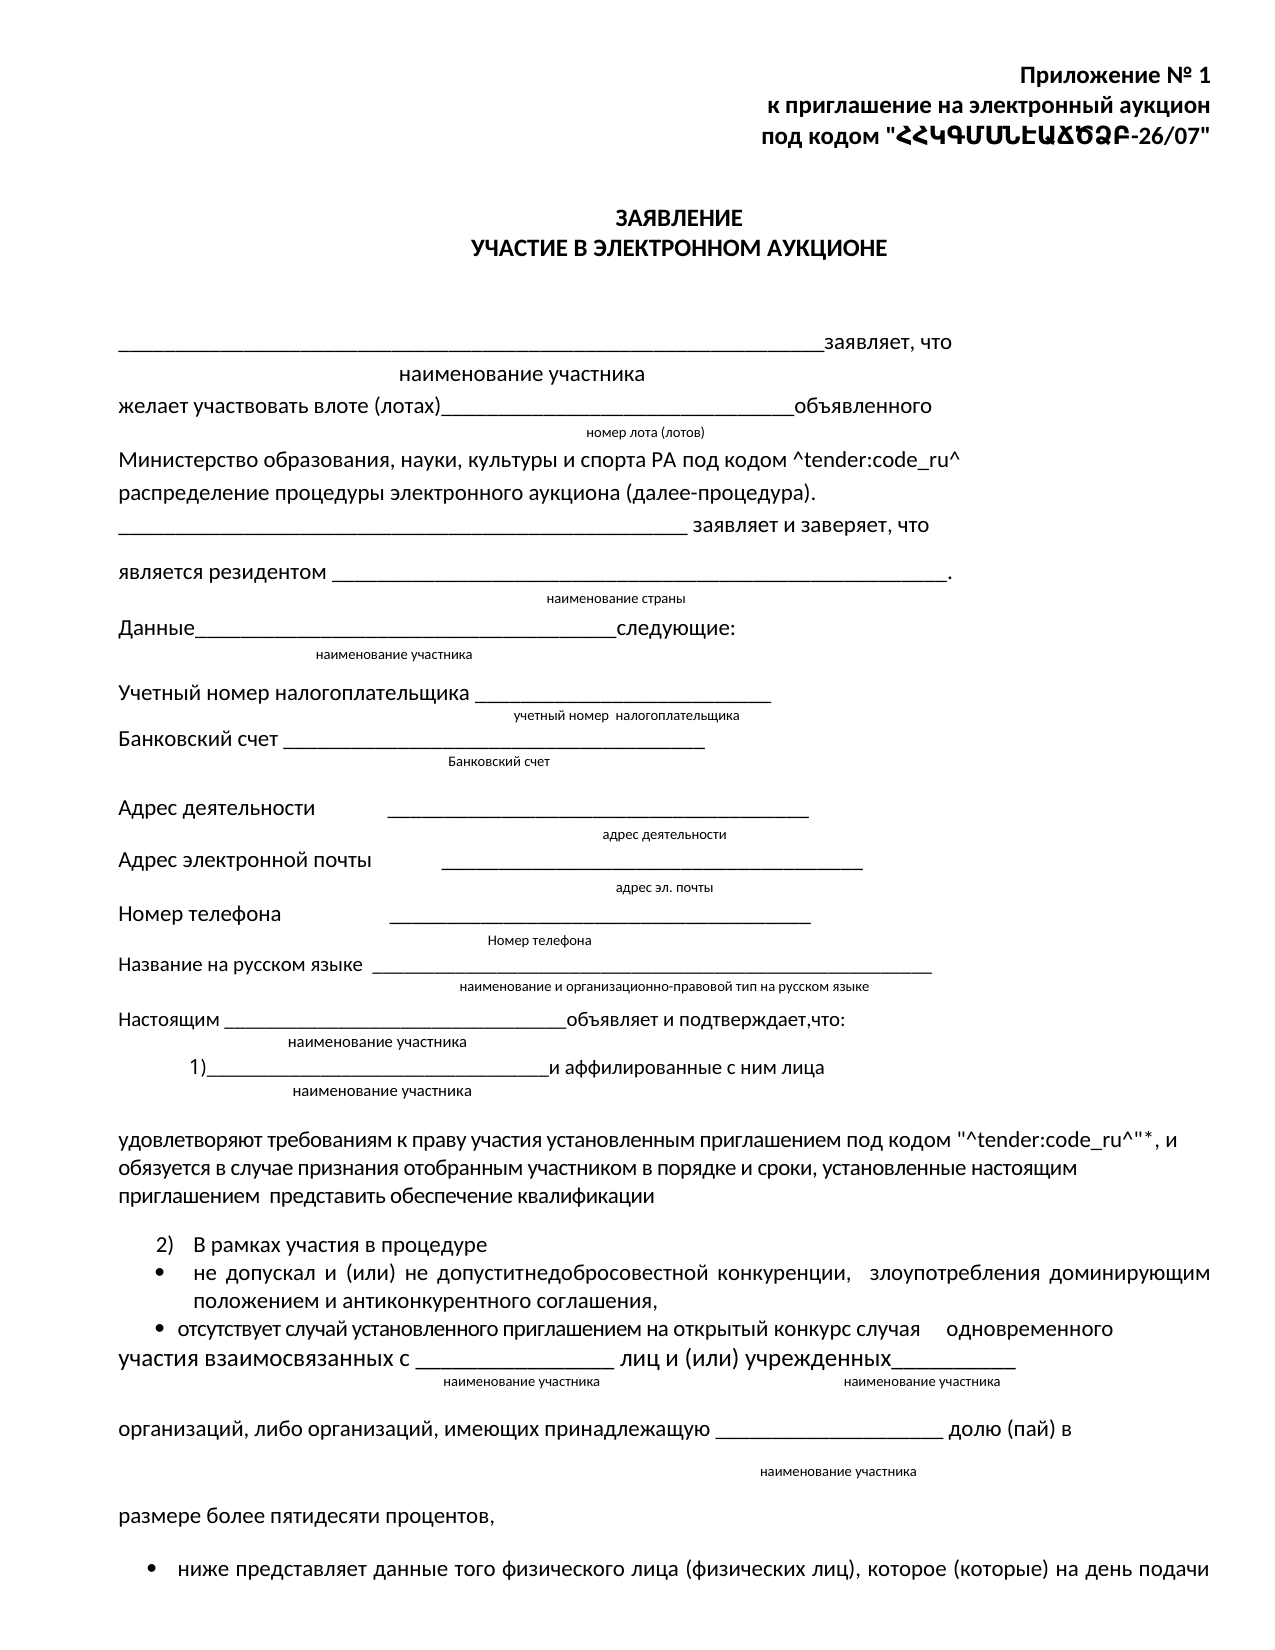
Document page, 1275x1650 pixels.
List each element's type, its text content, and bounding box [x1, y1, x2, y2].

text размере более пятидесяти процентов, [118, 1501, 1211, 1529]
text Название на русском языке ______________________________________________________ [118, 951, 1211, 977]
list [148, 1554, 1211, 1582]
text 1)_________________________________и аффилированные с ним лица [118, 1052, 1211, 1080]
text желает участвовать влоте (лотах)_______________________________объявленного [118, 391, 1211, 419]
text распределение процедуры электронного аукциона (далее-процедура). [118, 478, 1211, 506]
text ЗАЯВЛЕНИЕ [148, 202, 1211, 232]
text __________________________________________________ заявляет и заверяет, что [118, 510, 1211, 538]
text УЧАСТИЕ В ЭЛЕКТРОННОМ АУКЦИОНЕ [148, 232, 1211, 263]
text учетный номер налогоплательщика [118, 706, 1211, 724]
text наименование участника [399, 359, 1211, 387]
text Учетный номер налогоплательщика __________________________ [118, 678, 1211, 706]
text адрес деятельности [118, 825, 1211, 843]
text наименование участника [118, 1080, 1211, 1101]
list не допускал и (или) не допуститнедобросовестной конкуренции, злоупотребления доминирующим положением и антиконкурентного соглашения, [156, 1258, 1211, 1314]
text Номер телефона [487, 931, 1211, 949]
text ______________________________________________________________заявляет, что [118, 327, 1211, 355]
text наименование участника наименование участника [443, 1372, 1211, 1390]
text является резидентом ______________________________________________________. [118, 557, 1211, 585]
text Приложение № 1 [118, 59, 1211, 89]
list В рамках участия в процедуре [156, 1230, 1211, 1258]
text номер лота (лотов) [576, 423, 1211, 441]
text Адрес деятельности _____________________________________ [118, 793, 1211, 821]
text Банковский счет [118, 752, 1211, 770]
text Номер телефона _____________________________________ [118, 899, 1211, 927]
text участия взаимосвязанных с ________________ лиц и (или) учрежденных__________ [118, 1342, 1211, 1372]
text Данные_____________________________________следующие: [118, 613, 1211, 641]
text организаций, либо организаций, имеющих принадлежащую ____________________ долю (пай) в [118, 1414, 1211, 1442]
text Министерство образования, науки, культуры и спорта РА под кодом ^tender:code_ru^ [118, 445, 1211, 473]
text под кодом "ՀՀԿԳՄՍՆԷԱՃԾՁԲ-26/07" [148, 120, 1211, 151]
text наименование участника [118, 1462, 1211, 1480]
text наименование участника [118, 645, 1211, 663]
text наименование страны [546, 589, 1211, 607]
list отсутствует случай установленного приглашением на открытый конкурс случая одновременного [156, 1314, 1211, 1342]
text наименование и организационно-правовой тип на русском языке [118, 977, 1211, 994]
text наименование участника [118, 1032, 1211, 1052]
text удовлетворяют требованиям к праву участия установленным приглашением под кодом "^tender:code_ru^"*, и обязуется в случае признания отобранным участником в порядке и сроки, установленные настоящим приглашением представить обеспечение квалификации [118, 1125, 1211, 1209]
text к приглашение на электронный аукцион [148, 89, 1211, 120]
text Настоящим _________________________________объявляет и подтверждает,что: [118, 1006, 1211, 1032]
text Адрес электронной почты _____________________________________ [118, 846, 1211, 874]
text Банковский счет _____________________________________ [118, 724, 1211, 752]
text адрес эл. почты [118, 878, 1211, 896]
